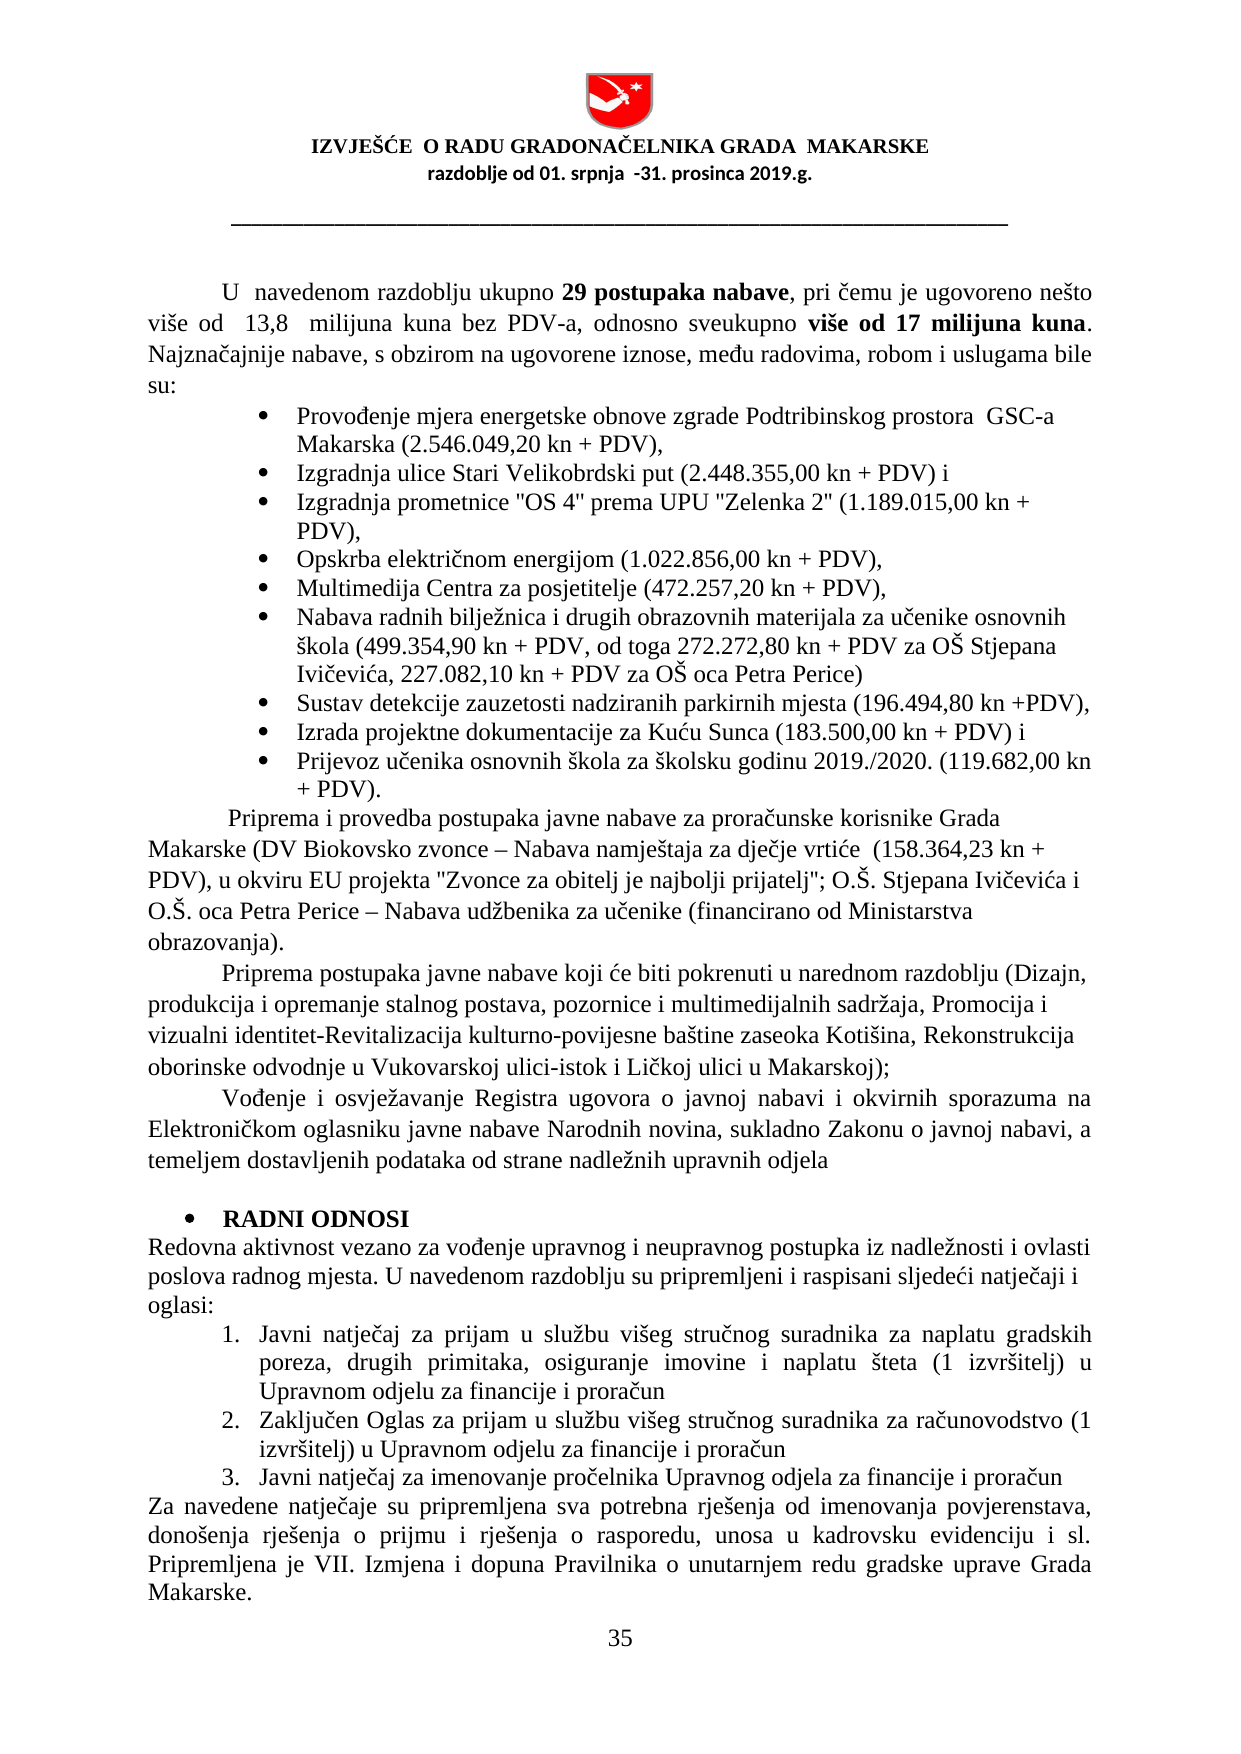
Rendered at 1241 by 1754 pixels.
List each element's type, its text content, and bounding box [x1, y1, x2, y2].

text Za navedene natječaje su pripremljena sva potrebna rješenja od imenovanja povjerenstava, donošenja rješenja o prijmu i rješenja o rasporedu, unosa u kadrovsku evidenciju i sl. Pripremljena je VII. Izmjena i dopuna Pravilnika o unutarnjem redu gradske uprave Grada Makarske. [148, 1491, 1093, 1606]
text Priprema postupaka javne nabave koji će biti pokrenuti u narednom razdoblju (Dizajn, produkcija i opremanje stalnog postava, pozornice i multimedijalnih sadržaja, Promocija i vizualni identitet-Revitalizacija kulturno-povijesne baštine zaseoka Kotišina, Rekonstrukcija oborinske odvodnje u Vukovarskoj ulici-istok i Ličkoj ulici u Makarskoj); [148, 958, 1093, 1080]
list Javni natječaj za prijam u službu višeg stručnog suradnika za naplatu gradskih poreza, drugih primitaka, osiguranje imovine i naplatu šteta (1 izvršitelj) u Upravnom odjelu za financije i proračun [221, 1319, 1093, 1405]
list Javni natječaj za imenovanje pročelnika Upravnog odjela za financije i proračun [221, 1462, 1093, 1491]
list Izgradnja prometnice ''OS 4'' prema UPU ''Zelenka 2'' (1.189.015,00 kn + PDV), [259, 487, 1093, 544]
text Redovna aktivnost vezano za vođenje upravnog i neupravnog postupka iz nadležnosti i ovlasti poslova radnog mjesta. U navedenom razdoblju su pripremljeni i raspisani sljedeći natječaji i oglasi: [148, 1232, 1093, 1319]
list Izgradnja ulice Stari Velikobrdski put (2.448.355,00 kn + PDV) i [259, 458, 1093, 487]
list Prijevoz učenika osnovnih škola za školsku godinu 2019./2020. (119.682,00 kn + PDV). [259, 746, 1093, 803]
list Izrada projektne dokumentacije za Kuću Sunca (183.500,00 kn + PDV) i [259, 717, 1093, 746]
list Provođenje mjera energetske obnove zgrade Podtribinskog prostora GSC-a Makarska (2.546.049,20 kn + PDV), [259, 401, 1093, 458]
picture [582, 73, 658, 132]
list Opskrba električnom energijom (1.022.856,00 kn + PDV), [259, 544, 1093, 573]
list Zaključen Oglas za prijam u službu višeg stručnog suradnika za računovodstvo (1 izvršitelj) u Upravnom odjelu za financije i proračun [221, 1405, 1093, 1462]
text U navedenom razdoblju ukupno 29 postupaka nabave, pri čemu je ugovoreno nešto više od 13,8 milijuna kuna bez PDV-a, odnosno sveukupno više od 17 milijuna kuna. Najznačajnije nabave, s obzirom na ugovorene iznose, među radovima, robom i uslugama bile su: [148, 277, 1093, 398]
list Multimedija Centra za posjetitelje (472.257,20 kn + PDV), [259, 573, 1093, 602]
list Sustav detekcije zauzetosti nadziranih parkirnih mjesta (196.494,80 kn +PDV), [259, 688, 1093, 717]
list RADNI ODNOSI [185, 1204, 1093, 1232]
text Priprema i provedba postupaka javne nabave za proračunske korisnike Grada Makarske (DV Biokovsko zvonce – Nabava namještaja za dječje vrtiće (158.364,23 kn + PDV), u okviru EU projekta ''Zvonce za obitelj je najbolji prijatelj''; O.Š. Stjepana Ivičevića i O.Š. oca Petra Perice – Nabava udžbenika za učenike (financirano od Ministarstva obrazovanja). [148, 803, 1093, 956]
list Nabava radnih bilježnica i drugih obrazovnih materijala za učenike osnovnih škola (499.354,90 kn + PDV, od toga 272.272,80 kn + PDV za OŠ Stjepana Ivičevića, 227.082,10 kn + PDV za OŠ oca Petra Perice) [259, 602, 1093, 688]
text Vođenje i osvježavanje Registra ugovora o javnoj nabavi i okvirnih sporazuma na Elektroničkom oglasniku javne nabave Narodnih novina, sukladno Zakonu o javnoj nabavi, a temeljem dostavljenih podataka od strane nadležnih upravnih odjela [148, 1083, 1093, 1173]
